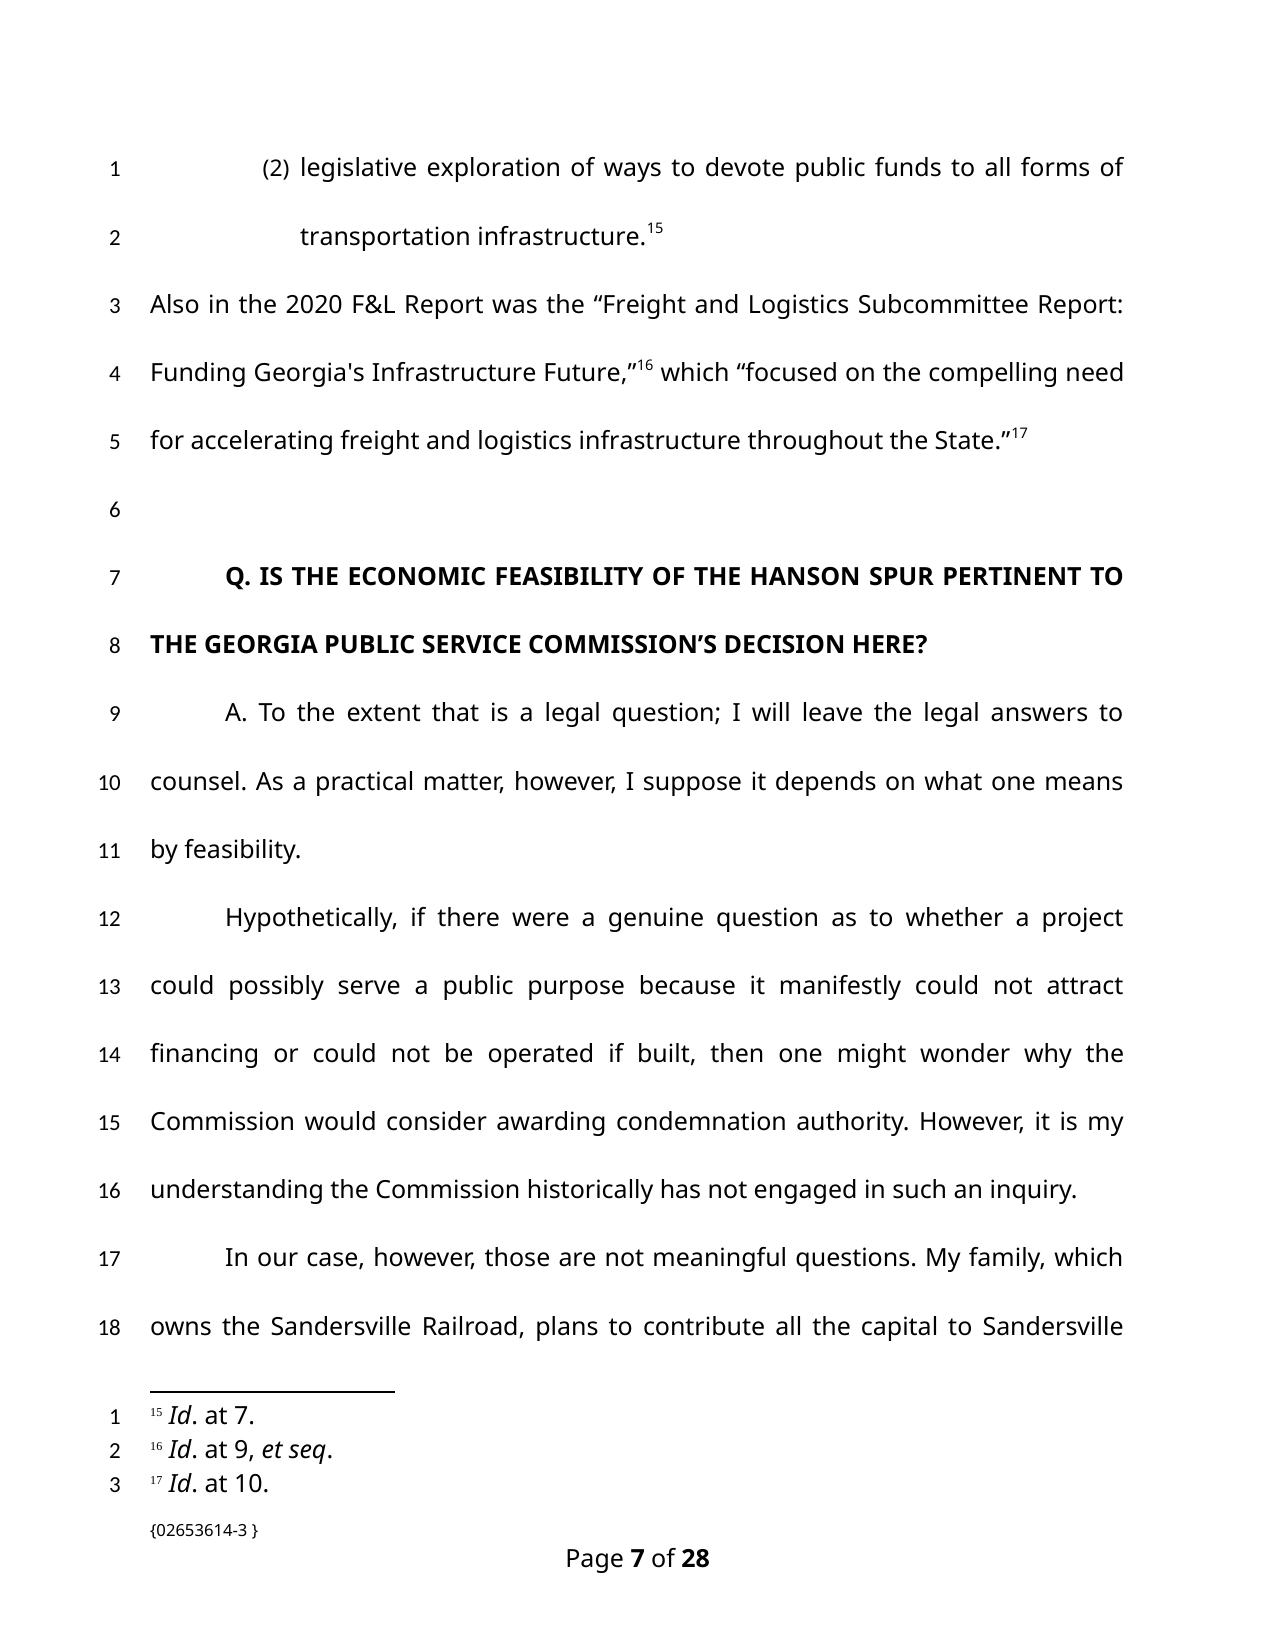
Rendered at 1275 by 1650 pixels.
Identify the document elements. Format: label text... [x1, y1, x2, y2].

text Q. Is the economic feasibility of the Hanson Spur pertinent to the Georgia Public Service Commission’s decision here? [150, 559, 1125, 661]
text A. To the extent that is a legal question; I will leave the legal answers to counsel. As a practical matter, however, I suppose it depends on what one means by feasibility. [150, 695, 1125, 865]
text Hypothetically, if there were a genuine question as to whether a project could possibly serve a public purpose because it manifestly could not attract financing or could not be operated if built, then one might wonder why the Commission would consider awarding condemnation authority. However, it is my understanding the Commission historically has not engaged in such an inquiry. [150, 899, 1125, 1206]
list legislative exploration of ways to devote public funds to all forms of transportation infrastructure. [262, 150, 1125, 252]
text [150, 1240, 1125, 1342]
text Also in the 2020 F&L Report was the “Freight and Logistics Subcommittee Report: Funding Georgia's Infrastructure Future,” which “focused on the compelling need for accelerating freight and logistics infrastructure throughout the State.” [150, 286, 1125, 457]
